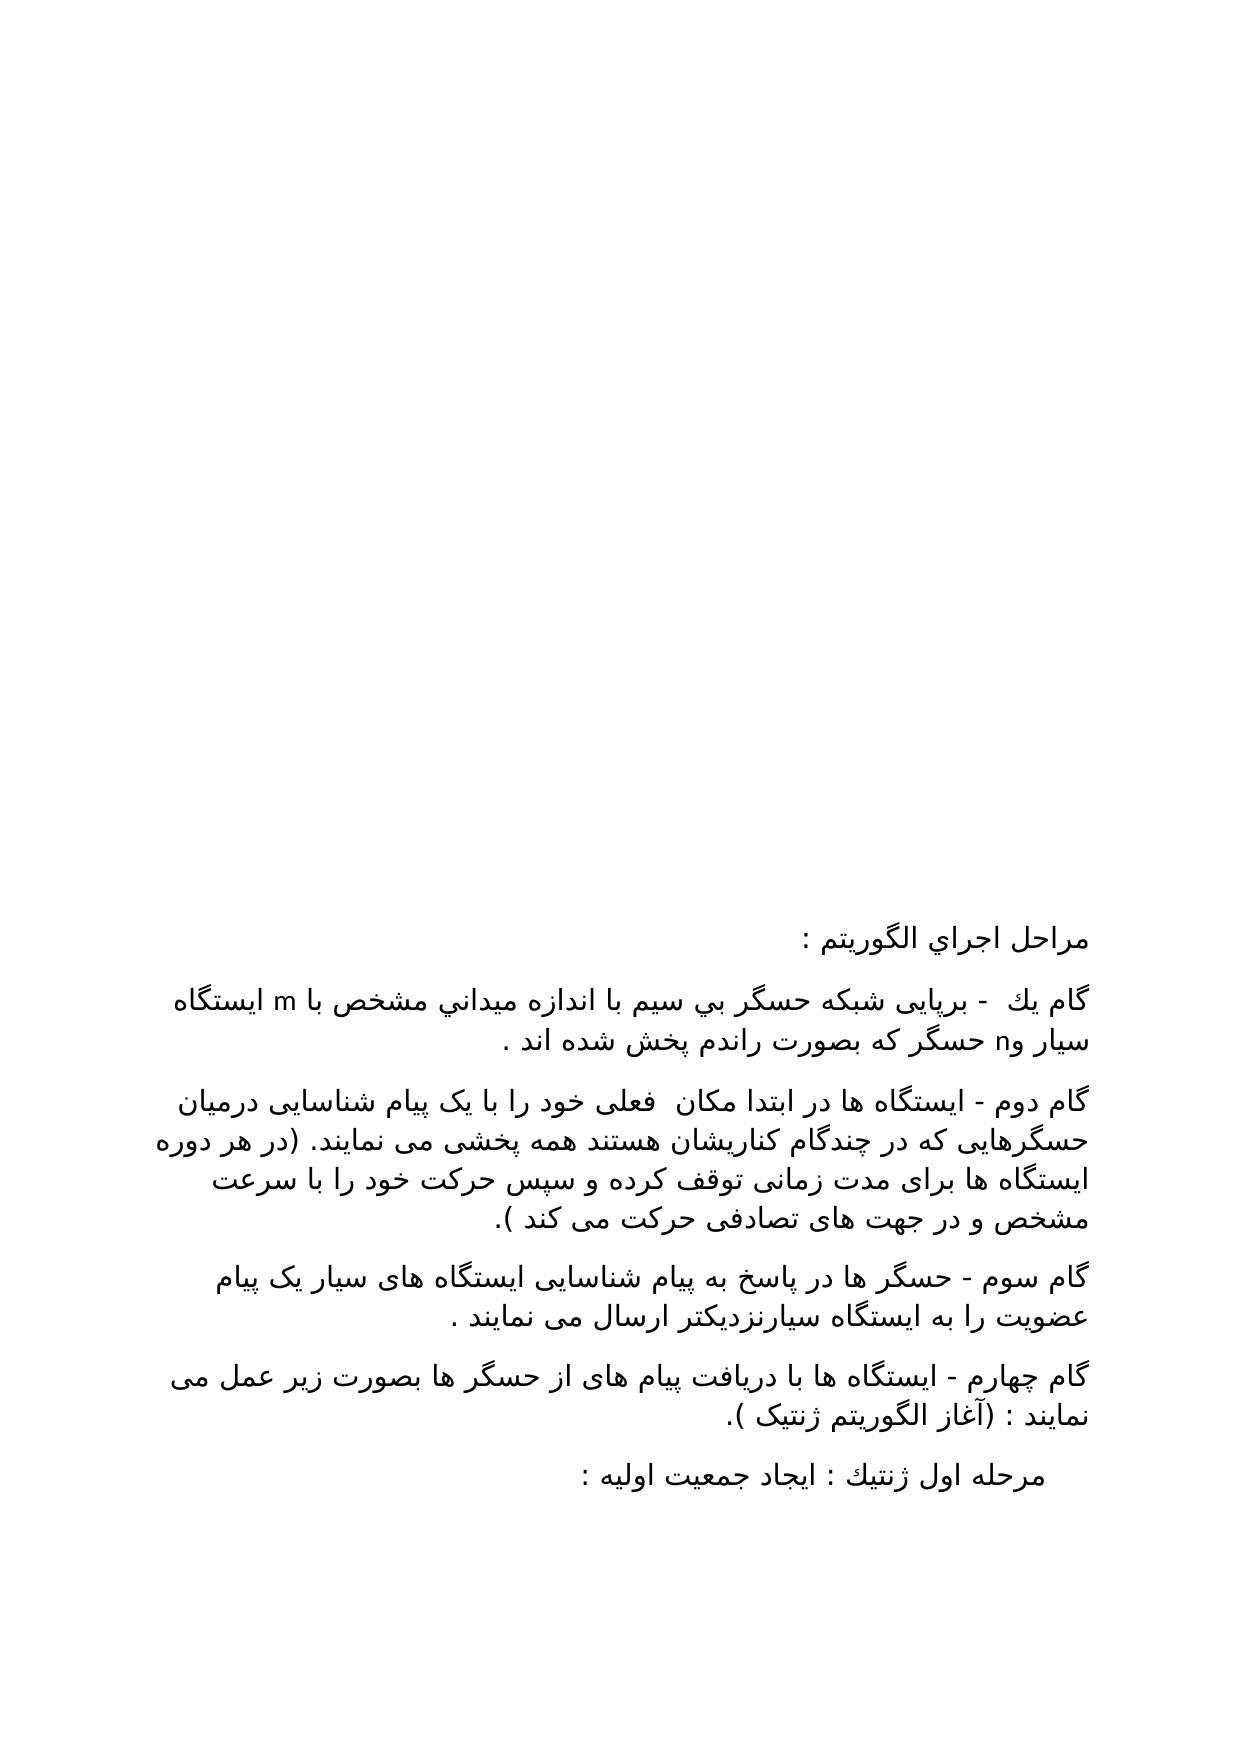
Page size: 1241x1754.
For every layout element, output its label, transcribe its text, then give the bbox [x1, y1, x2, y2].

text گام دوم - ایستگاه ها در ابتدا مکان فعلی خود را با یک پیام شناسایی درمیان حسگرهایی که در چندگام کناریشان هستند همه پخشی می نمایند. (در هر دوره ایستگاه ها برای مدت زمانی توقف کرده و سپس حرکت خود را با سرعت مشخص و در جهت های تصادفی حرکت می کند ). [150, 1084, 1090, 1235]
text گام يك - برپایی شبکه حسگر بي سيم با اندازه ميداني مشخص با m ایستگاه سیار وn حسگر که بصورت راندم پخش شده اند . [150, 982, 1090, 1058]
list مرحله اول ژنتيك : ایجاد جمعیت اولیه : [150, 1458, 1046, 1492]
text مراحل اجراي الگوريتم : [150, 922, 1090, 956]
text گام چهارم - ایستگاه ها با دریافت پیام های از حسگر ها بصورت زیر عمل می نمایند : (آغاز الگوریتم ژنتیک ). [150, 1359, 1090, 1432]
text گام سوم - حسگر ها در پاسخ به پیام شناسایی ایستگاه های سیار یک پیام عضویت را به ایستگاه سیارنزدیکتر ارسال می نمایند . [150, 1261, 1090, 1334]
